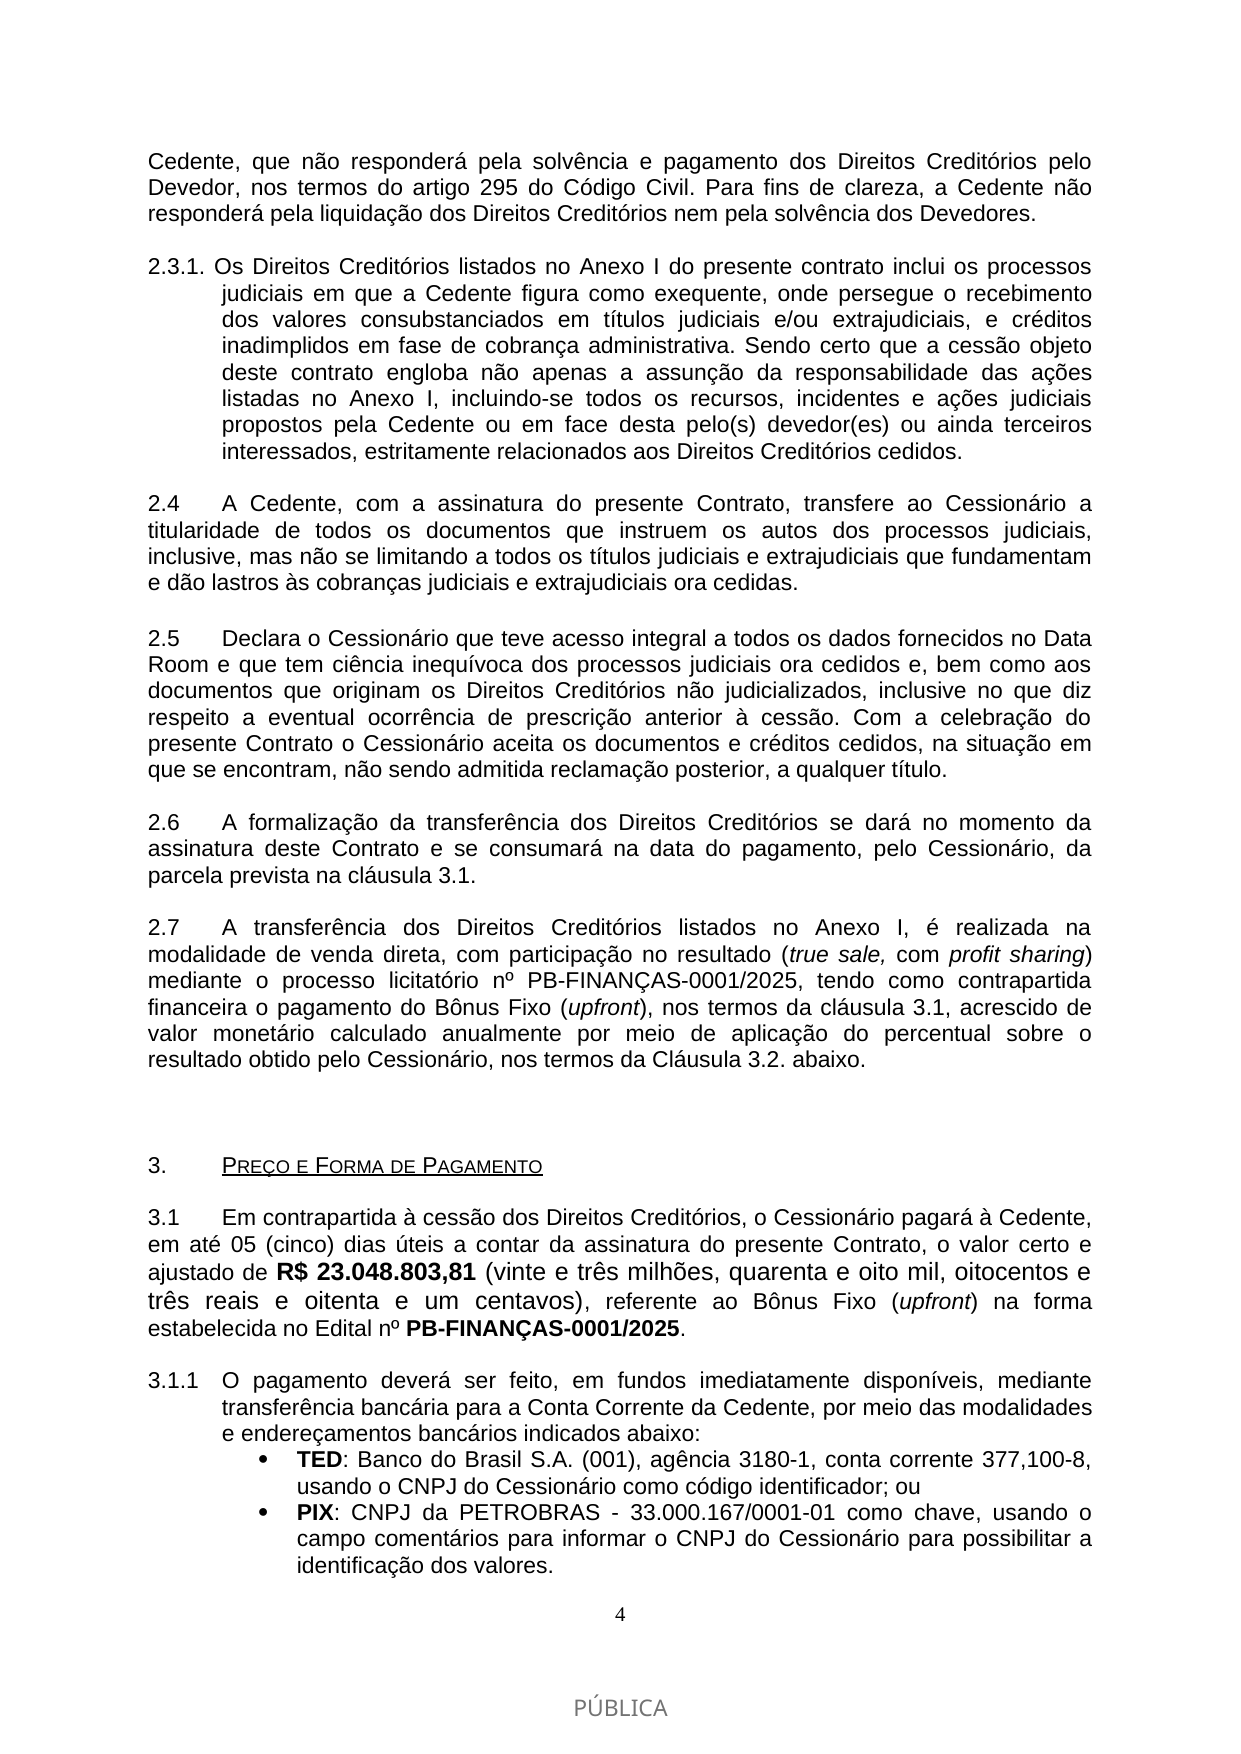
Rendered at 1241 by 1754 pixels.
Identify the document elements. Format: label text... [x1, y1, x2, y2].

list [148, 148, 1092, 227]
list Declara o Cessionário que teve acesso integral a todos os dados fornecidos no Data Room e que tem ciência inequívoca dos processos judiciais ora cedidos e, bem como aos documentos que originam os Direitos Creditórios não judicializados, inclusive no que diz respeito a eventual ocorrência de prescrição anterior à cessão. Com a celebração do presente Contrato o Cessionário aceita os documentos e créditos cedidos, na situação em que se encontram, não sendo admitida reclamação posterior, a qualquer título. [148, 624, 1092, 783]
list A Cedente, com a assinatura do presente Contrato, transfere ao Cessionário a titularidade de todos os documentos que instruem os autos dos processos judiciais, inclusive, mas não se limitando a todos os títulos judiciais e extrajudiciais que fundamentam e dão lastros às cobranças judiciais e extrajudiciais ora cedidas. [148, 490, 1092, 596]
list Em contrapartida à cessão dos Direitos Creditórios, o Cessionário pagará à Cedente, em até 05 (cinco) dias úteis a contar da assinatura do presente Contrato, o valor certo e ajustado de R$ 23.048.803,81 (vinte e três milhões, quarenta e oito mil, oitocentos e três reais e oitenta e um centavos), referente ao Bônus Fixo (upfront) na forma estabelecida no Edital nº PB-FINANÇAS-0001/2025. [148, 1204, 1092, 1341]
list A transferência dos Direitos Creditórios listados no Anexo I, é realizada na modalidade de venda direta, com participação no resultado (true sale, com profit sharing) mediante o processo licitatório nº PB-FINANÇAS-0001/2025, tendo como contrapartida financeira o pagamento do Bônus Fixo (upfront), nos termos da cláusula 3.1, acrescido de valor monetário calculado anualmente por meio de aplicação do percentual sobre o resultado obtido pelo Cessionário, nos termos da Cláusula 3.2. abaixo. [148, 914, 1092, 1072]
list PIX: CNPJ da PETROBRAS - 33.000.167/0001-01 como chave, usando o campo comentários para informar o CNPJ do Cessionário para possibilitar a identificação dos valores. [259, 1499, 1092, 1578]
list Preço e Forma de Pagamento [148, 1152, 1092, 1178]
list TED: Banco do Brasil S.A. (001), agência 3180-1, conta corrente 377,100-8, usando o CNPJ do Cessionário como código identificador; ou [259, 1446, 1092, 1499]
list A formalização da transferência dos Direitos Creditórios se dará no momento da assinatura deste Contrato e se consumará na data do pagamento, pelo Cessionário, da parcela prevista na cláusula 3.1. [148, 809, 1092, 888]
list O pagamento deverá ser feito, em fundos imediatamente disponíveis, mediante transferência bancária para a Conta Corrente da Cedente, por meio das modalidades e endereçamentos bancários indicados abaixo: [148, 1367, 1092, 1446]
text 2.3.1. Os Direitos Creditórios listados no Anexo I do presente contrato inclui os processos judiciais em que a Cedente figura como exequente, onde persegue o recebimento dos valores consubstanciados em títulos judiciais e/ou extrajudiciais, e créditos inadimplidos em fase de cobrança administrativa. Sendo certo que a cessão objeto deste contrato engloba não apenas a assunção da responsabilidade das ações listadas no Anexo I, incluindo-se todos os recursos, incidentes e ações judiciais propostos pela Cedente ou em face desta pelo(s) devedor(es) ou ainda terceiros interessados, estritamente relacionados aos Direitos Creditórios cedidos. [148, 253, 1092, 464]
